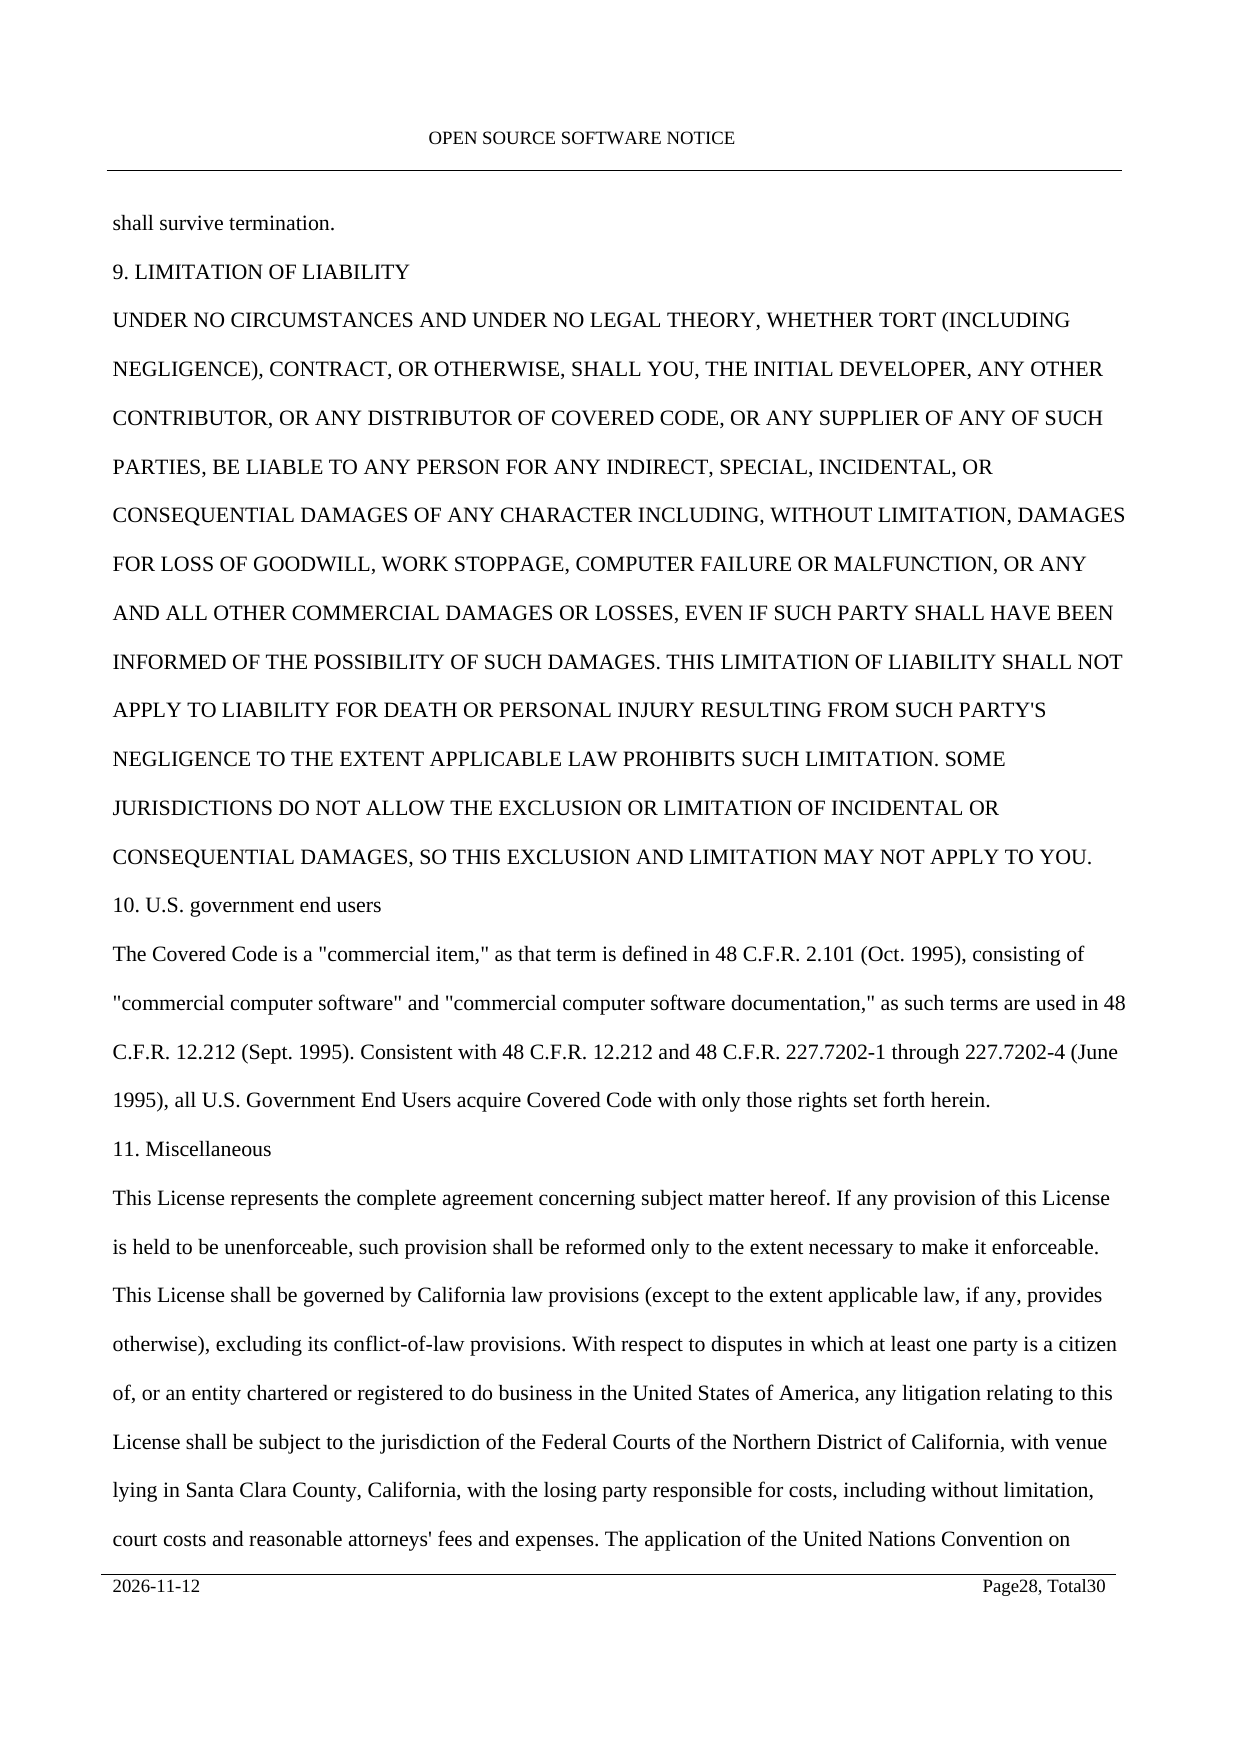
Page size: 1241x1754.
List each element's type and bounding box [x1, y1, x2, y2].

text [112, 206, 1128, 1555]
